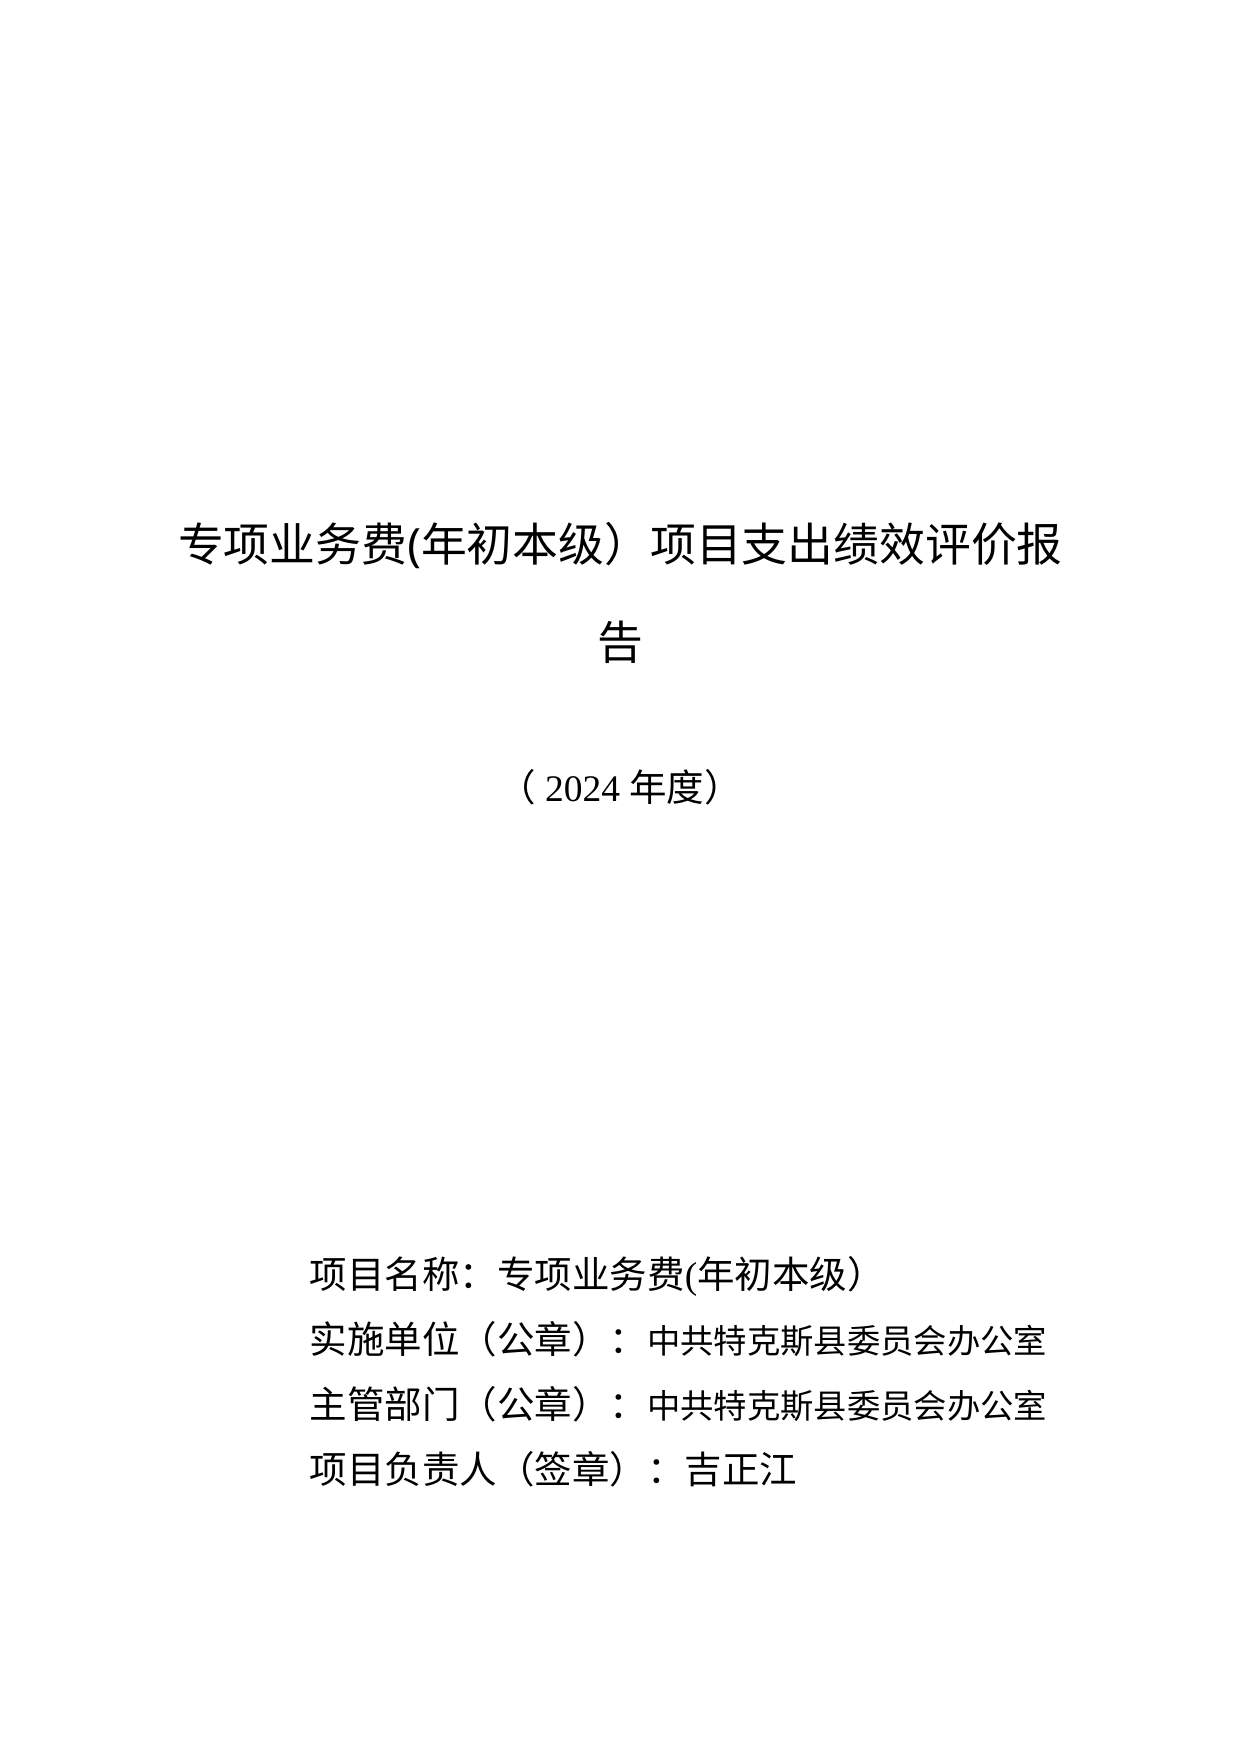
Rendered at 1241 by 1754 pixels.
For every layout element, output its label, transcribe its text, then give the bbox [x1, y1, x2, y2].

text （ 2024 年度） [159, 753, 1081, 818]
text 主管部门（公章）：中共特克斯县委员会办公室 [159, 1369, 1081, 1434]
text 实施单位（公章）：中共特克斯县委员会办公室 [159, 1304, 1081, 1369]
text 项目负责人（签章）：吉正江 [159, 1434, 1081, 1499]
text 专项业务费(年初本级）项目支出绩效评价报告 [159, 493, 1081, 688]
text 项目名称：专项业务费(年初本级） [159, 1239, 1081, 1304]
